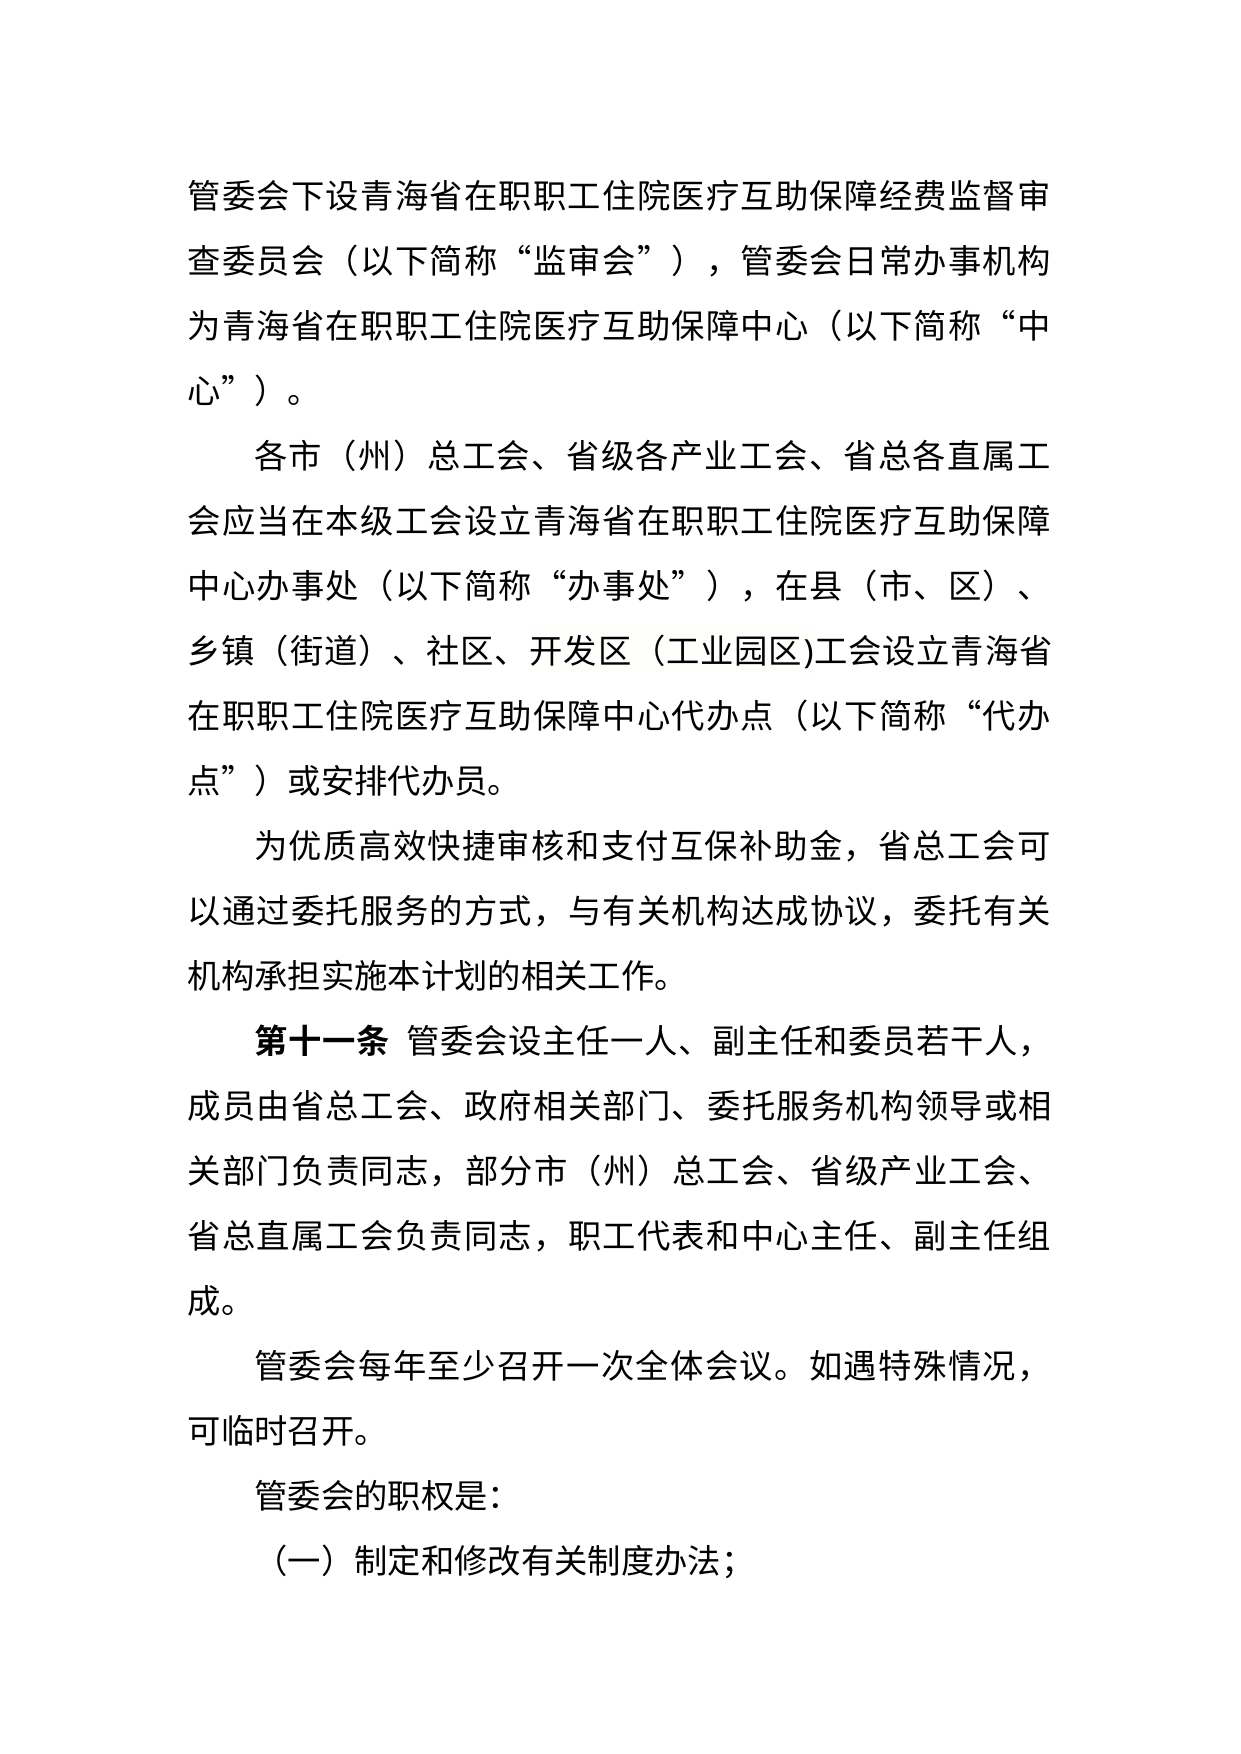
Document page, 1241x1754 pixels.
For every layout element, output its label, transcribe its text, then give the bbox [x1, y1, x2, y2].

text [187, 162, 1053, 422]
text 管委会的职权是： [187, 1462, 1053, 1527]
text 第十一条 管委会设主任一人、副主任和委员若干人，成员由省总工会、政府相关部门、委托服务机构领导或相关部门负责同志，部分市（州）总工会、省级产业工会、省总直属工会负责同志，职工代表和中心主任、副主任组成。 [187, 1007, 1053, 1332]
text 管委会每年至少召开一次全体会议。如遇特殊情况，可临时召开。 [187, 1332, 1053, 1462]
text （一）制定和修改有关制度办法； [187, 1527, 1053, 1592]
text 各市（州）总工会、省级各产业工会、省总各直属工会应当在本级工会设立青海省在职职工住院医疗互助保障中心办事处（以下简称“办事处”），在县（市、区）、乡镇（街道）、社区、开发区（工业园区)工会设立青海省在职职工住院医疗互助保障中心代办点（以下简称“代办点”）或安排代办员。 [187, 422, 1053, 812]
text 为优质高效快捷审核和支付互保补助金，省总工会可以通过委托服务的方式，与有关机构达成协议，委托有关机构承担实施本计划的相关工作。 [187, 812, 1053, 1007]
